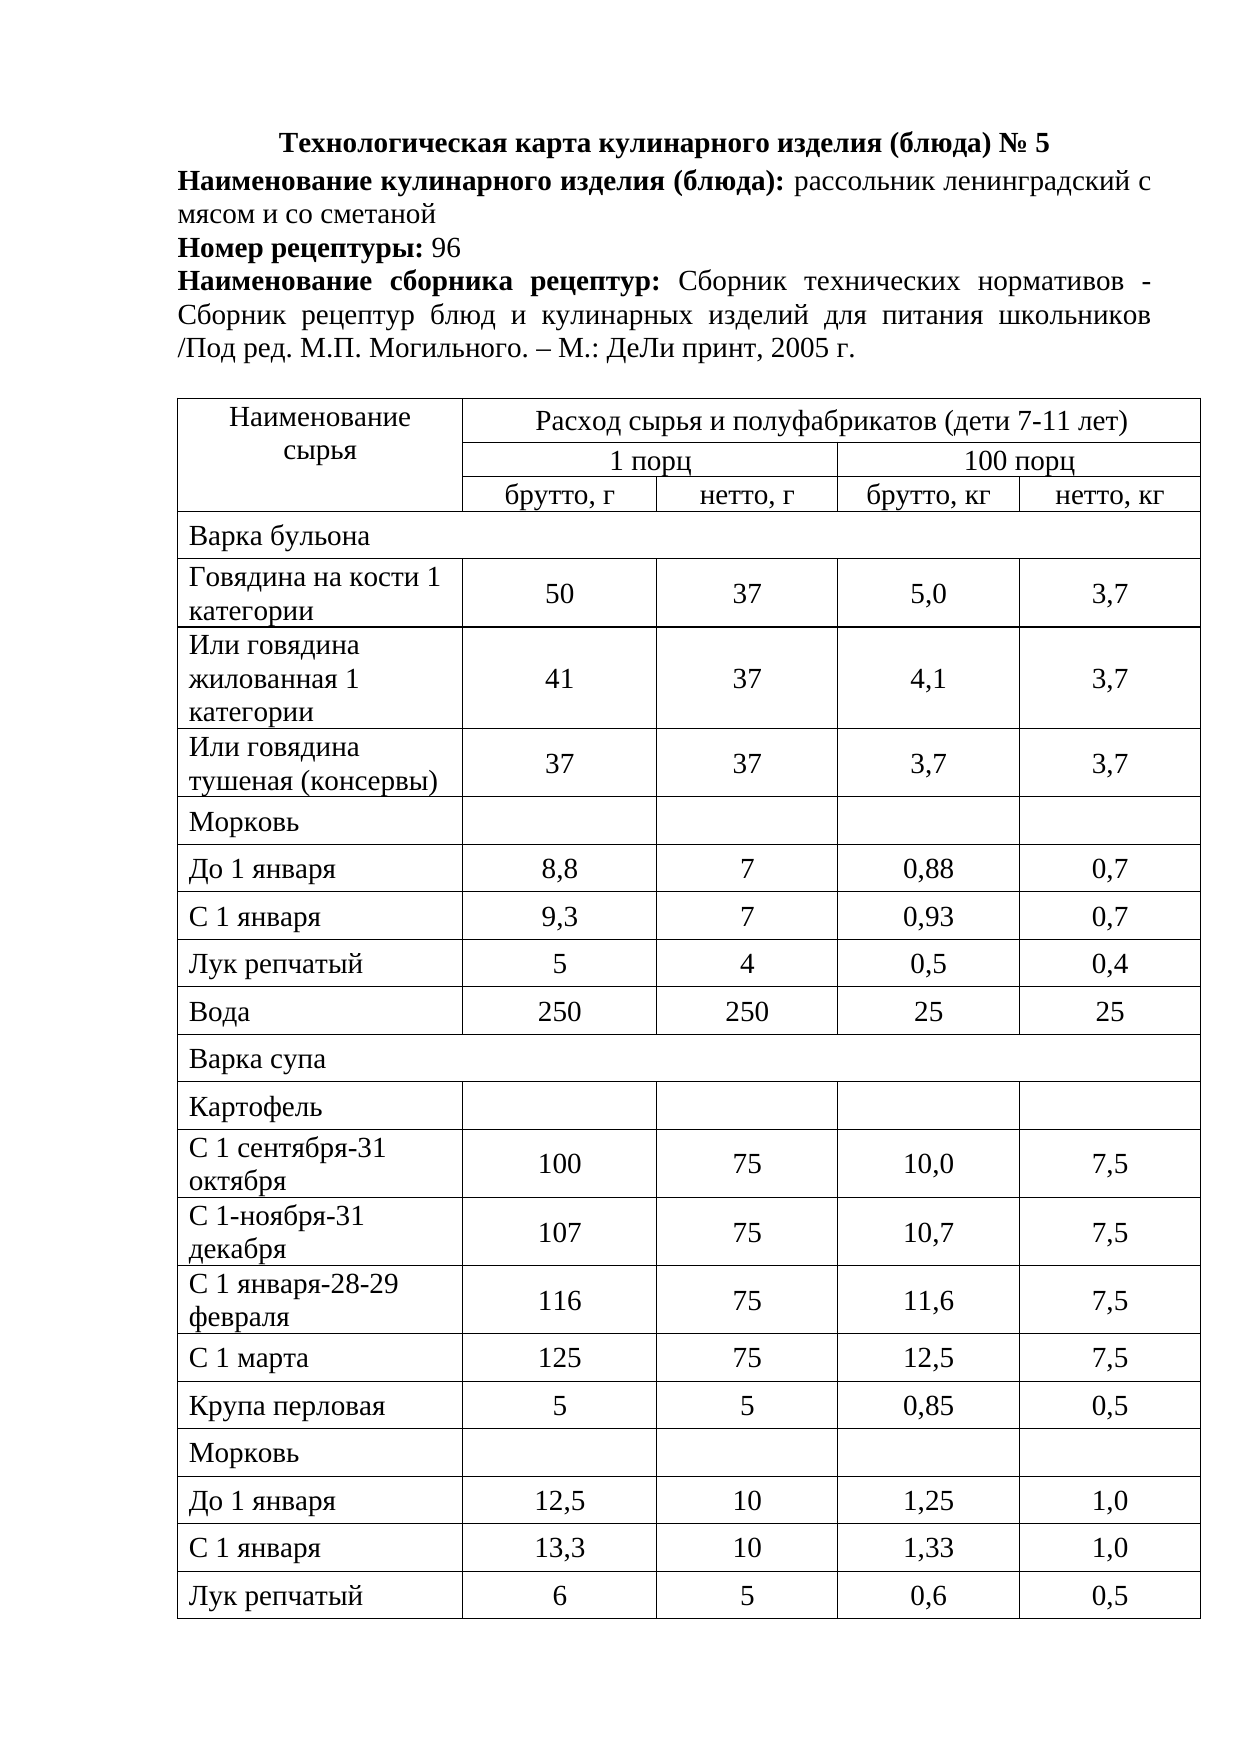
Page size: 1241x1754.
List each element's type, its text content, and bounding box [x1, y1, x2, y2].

table_cell С 1 января [178, 892, 462, 939]
text Технологическая карта кулинарного изделия (блюда) № 5 [177, 125, 1152, 158]
text Наименование кулинарного изделия (блюда): рассольник ленинградский с мясом и со сметаной [177, 163, 1152, 230]
table_cell 10,0 [838, 1130, 1019, 1197]
table_cell Лук репчатый [178, 940, 462, 986]
table_cell 75 [657, 1266, 837, 1333]
table_cell 50 [463, 559, 656, 626]
table_cell [657, 797, 837, 844]
table_cell 25 [1020, 987, 1200, 1034]
table_cell 9,3 [463, 892, 656, 939]
table_cell С 1 января-28-29 февраля [178, 1266, 462, 1333]
table_cell Морковь [178, 797, 462, 844]
table_cell 6 [463, 1572, 656, 1618]
table_cell 7,5 [1020, 1198, 1200, 1265]
table_cell 12,5 [463, 1477, 656, 1523]
table_cell С 1 марта [178, 1334, 462, 1381]
table_cell 75 [657, 1198, 837, 1265]
table_cell [1020, 797, 1200, 844]
table_cell 0,6 [838, 1572, 1019, 1618]
table_cell [1020, 1429, 1200, 1476]
table_cell С 1 января [178, 1524, 462, 1571]
table_cell С 1-ноября-31 декабря [178, 1198, 462, 1265]
table_cell 0,4 [1020, 940, 1200, 986]
table_cell 12,5 [838, 1334, 1019, 1381]
table_cell С 1 сентября-31 октября [178, 1130, 462, 1197]
table_cell 10,7 [838, 1198, 1019, 1265]
table_cell 1,0 [1020, 1477, 1200, 1523]
table_cell 100 [463, 1130, 656, 1197]
table_cell 75 [657, 1130, 837, 1197]
table_cell [463, 1429, 656, 1476]
table_cell 116 [463, 1266, 656, 1333]
table_cell 0,7 [1020, 845, 1200, 891]
table_cell 0,88 [838, 845, 1019, 891]
table_cell [657, 1082, 837, 1129]
table_cell [838, 797, 1019, 844]
table_cell 37 [657, 628, 837, 728]
table_cell нетто, г [657, 477, 837, 511]
table_cell 5 [657, 1382, 837, 1428]
table_cell 3,7 [1020, 559, 1200, 626]
table_cell Картофель [178, 1082, 462, 1129]
table_cell брутто, кг [838, 477, 1019, 511]
table_header Наименование сырья [178, 399, 462, 511]
table_cell 4 [657, 940, 837, 986]
table_cell Вода [178, 987, 462, 1034]
table_cell 4,1 [838, 628, 1019, 728]
table_cell 5 [463, 940, 656, 986]
table_cell 7,5 [1020, 1130, 1200, 1197]
table_cell 7,5 [1020, 1266, 1200, 1333]
table_cell До 1 января [178, 845, 462, 891]
table_cell 1,0 [1020, 1524, 1200, 1571]
table_cell 13,3 [463, 1524, 656, 1571]
table_cell 0,7 [1020, 892, 1200, 939]
table_cell 7 [657, 892, 837, 939]
table_cell 37 [657, 729, 837, 796]
table_cell 10 [657, 1477, 837, 1523]
table_cell 25 [838, 987, 1019, 1034]
table_cell [838, 1429, 1019, 1476]
table_cell Или говядина жилованная 1 категории [178, 628, 462, 728]
table_cell Варка бульона [178, 512, 1200, 558]
table_cell 0,85 [838, 1382, 1019, 1428]
table_cell 100 порц [838, 443, 1200, 476]
table_cell нетто, кг [1020, 477, 1200, 511]
table_cell 5 [463, 1382, 656, 1428]
table_cell 0,5 [1020, 1572, 1200, 1618]
table_cell Крупа перловая [178, 1382, 462, 1428]
table_cell 1,33 [838, 1524, 1019, 1571]
text Номер рецептуры: 96 [177, 230, 1152, 263]
table_cell [657, 1429, 837, 1476]
table_cell 10 [657, 1524, 837, 1571]
table_cell 107 [463, 1198, 656, 1265]
table_cell 75 [657, 1334, 837, 1381]
table_cell 250 [657, 987, 837, 1034]
table_cell 1 порц [463, 443, 837, 476]
table_cell 0,93 [838, 892, 1019, 939]
table_cell До 1 января [178, 1477, 462, 1523]
table_cell 125 [463, 1334, 656, 1381]
table_cell Говядина на кости 1 категории [178, 559, 462, 626]
table_cell 37 [463, 729, 656, 796]
table_cell 7,5 [1020, 1334, 1200, 1381]
table_cell 5 [657, 1572, 837, 1618]
table_cell 3,7 [838, 729, 1019, 796]
table_cell 1,25 [838, 1477, 1019, 1523]
table_cell [838, 1082, 1019, 1129]
table_header Расход сырья и полуфабрикатов (дети 7-11 лет) [463, 399, 1200, 442]
table_cell 0,5 [838, 940, 1019, 986]
table_cell 7 [657, 845, 837, 891]
table_cell брутто, г [463, 477, 656, 511]
table_cell 11,6 [838, 1266, 1019, 1333]
table_cell Варка супа [178, 1035, 1200, 1081]
text Наименование сборника рецептур: Сборник технических нормативов - Сборник рецептур блюд и кулинарных изделий для питания школьников /Под ред. М.П. Могильного. – М.: ДеЛи принт, . [177, 263, 1152, 364]
table_cell 0,5 [1020, 1382, 1200, 1428]
table_cell 3,7 [1020, 628, 1200, 728]
table_cell Или говядина тушеная (консервы) [178, 729, 462, 796]
table_cell 41 [463, 628, 656, 728]
table_cell Морковь [178, 1429, 462, 1476]
table_cell 250 [463, 987, 656, 1034]
table_cell [463, 797, 656, 844]
table_cell Лук репчатый [178, 1572, 462, 1618]
table_cell 37 [657, 559, 837, 626]
table_cell 8,8 [463, 845, 656, 891]
table_cell [463, 1082, 656, 1129]
table_cell [1020, 1082, 1200, 1129]
table_cell 3,7 [1020, 729, 1200, 796]
table_cell 5,0 [838, 559, 1019, 626]
